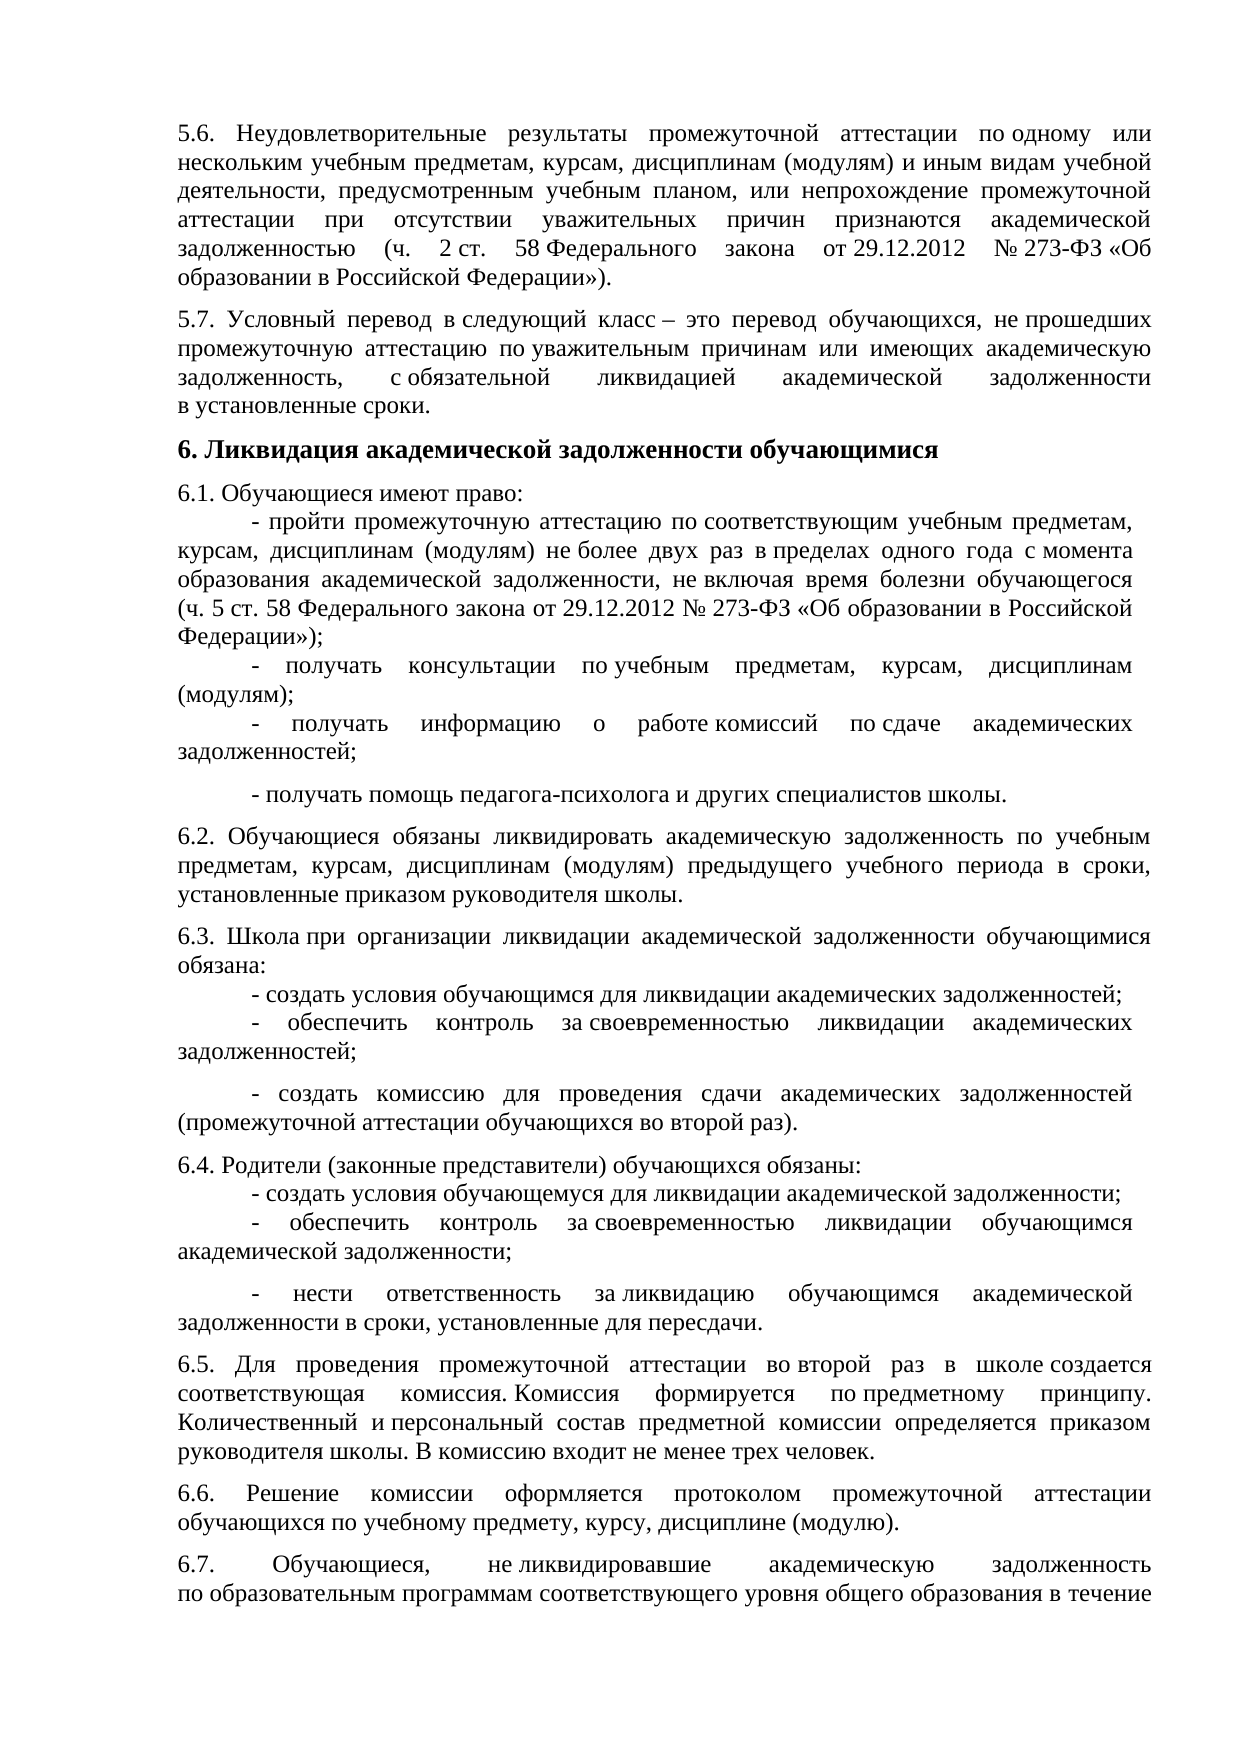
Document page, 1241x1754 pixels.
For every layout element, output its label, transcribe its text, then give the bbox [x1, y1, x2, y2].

text 5.7. Условный перевод в следующий класс – это перевод обучающихся, не прошедших промежуточную аттестацию по уважительным причинам или имеющих академическую задолженность, с обязательной ликвидацией академической задолженности в установленные сроки. [177, 304, 1152, 419]
text - пройти промежуточную аттестацию по соответствующим учебным предметам, курсам, дисциплинам (модулям) не более двух раз в пределах одного года с момента образования академической задолженности, не включая время болезни обучающегося (ч. 5 ст. 58 Федерального закона от 29.12.2012 № 273-ФЗ «Об образовании в Российской Федерации»); [177, 506, 1133, 650]
text - создать комиссию для проведения сдачи академических задолженностей (промежуточной аттестации обучающихся во второй раз). [177, 1078, 1133, 1136]
text 6.5. Для проведения промежуточной аттестации во второй раз в школе создается соответствующая комиссия. Комиссия формируется по предметному принципу. Количественный и персональный состав предметной комиссии определяется приказом руководителя школы. В комиссию входит не менее трех человек. [177, 1349, 1152, 1464]
text 6.6. Решение комиссии оформляется протоколом промежуточной аттестации обучающихся по учебному предмету, курсу, дисциплине (модулю). [177, 1478, 1152, 1536]
text - создать условия обучающемуся для ликвидации академической задолженности; [177, 1178, 1133, 1207]
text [177, 1549, 1152, 1607]
text 5.6. Неудовлетворительные результаты промежуточной аттестации по одному или нескольким учебным предметам, курсам, дисциплинам (модулям) и иным видам учебной деятельности, предусмотренным учебным планом, или непрохождение промежуточной аттестации при отсутствии уважительных причин признаются академической задолженностью (ч. 2 ст. 58 Федерального закона от 29.12.2012 № 273-ФЗ «Об образовании в Российской Федерации»). [177, 118, 1152, 291]
text - получать помощь педагога-психолога и других специалистов школы. [177, 779, 1133, 808]
text - получать информацию о работе комиссий по сдаче академических задолженностей; [177, 708, 1133, 765]
text 6. Ликвидация академической задолженности обучающимися [177, 433, 1152, 464]
text - получать консультации по учебным предметам, курсам, дисциплинам (модулям); [177, 650, 1133, 708]
text 6.2. Обучающиеся обязаны ликвидировать академическую задолженность по учебным предметам, курсам, дисциплинам (модулям) предыдущего учебного периода в сроки, установленные приказом руководителя школы. [177, 821, 1152, 907]
text - нести ответственность за ликвидацию обучающимся академической задолженности в сроки, установленные для пересдачи. [177, 1278, 1133, 1336]
text 6.1. Обучающиеся имеют право: [177, 478, 1152, 506]
text - обеспечить контроль за своевременностью ликвидации обучающимся академической задолженности; [177, 1207, 1133, 1265]
text 6.3. Школа при организации ликвидации академической задолженности обучающимися обязана: [177, 921, 1152, 979]
text - обеспечить контроль за своевременностью ликвидации академических задолженностей; [177, 1007, 1133, 1065]
text - создать условия обучающимся для ликвидации академических задолженностей; [177, 979, 1133, 1007]
text 6.4. Родители (законные представители) обучающихся обязаны: [177, 1150, 1152, 1178]
